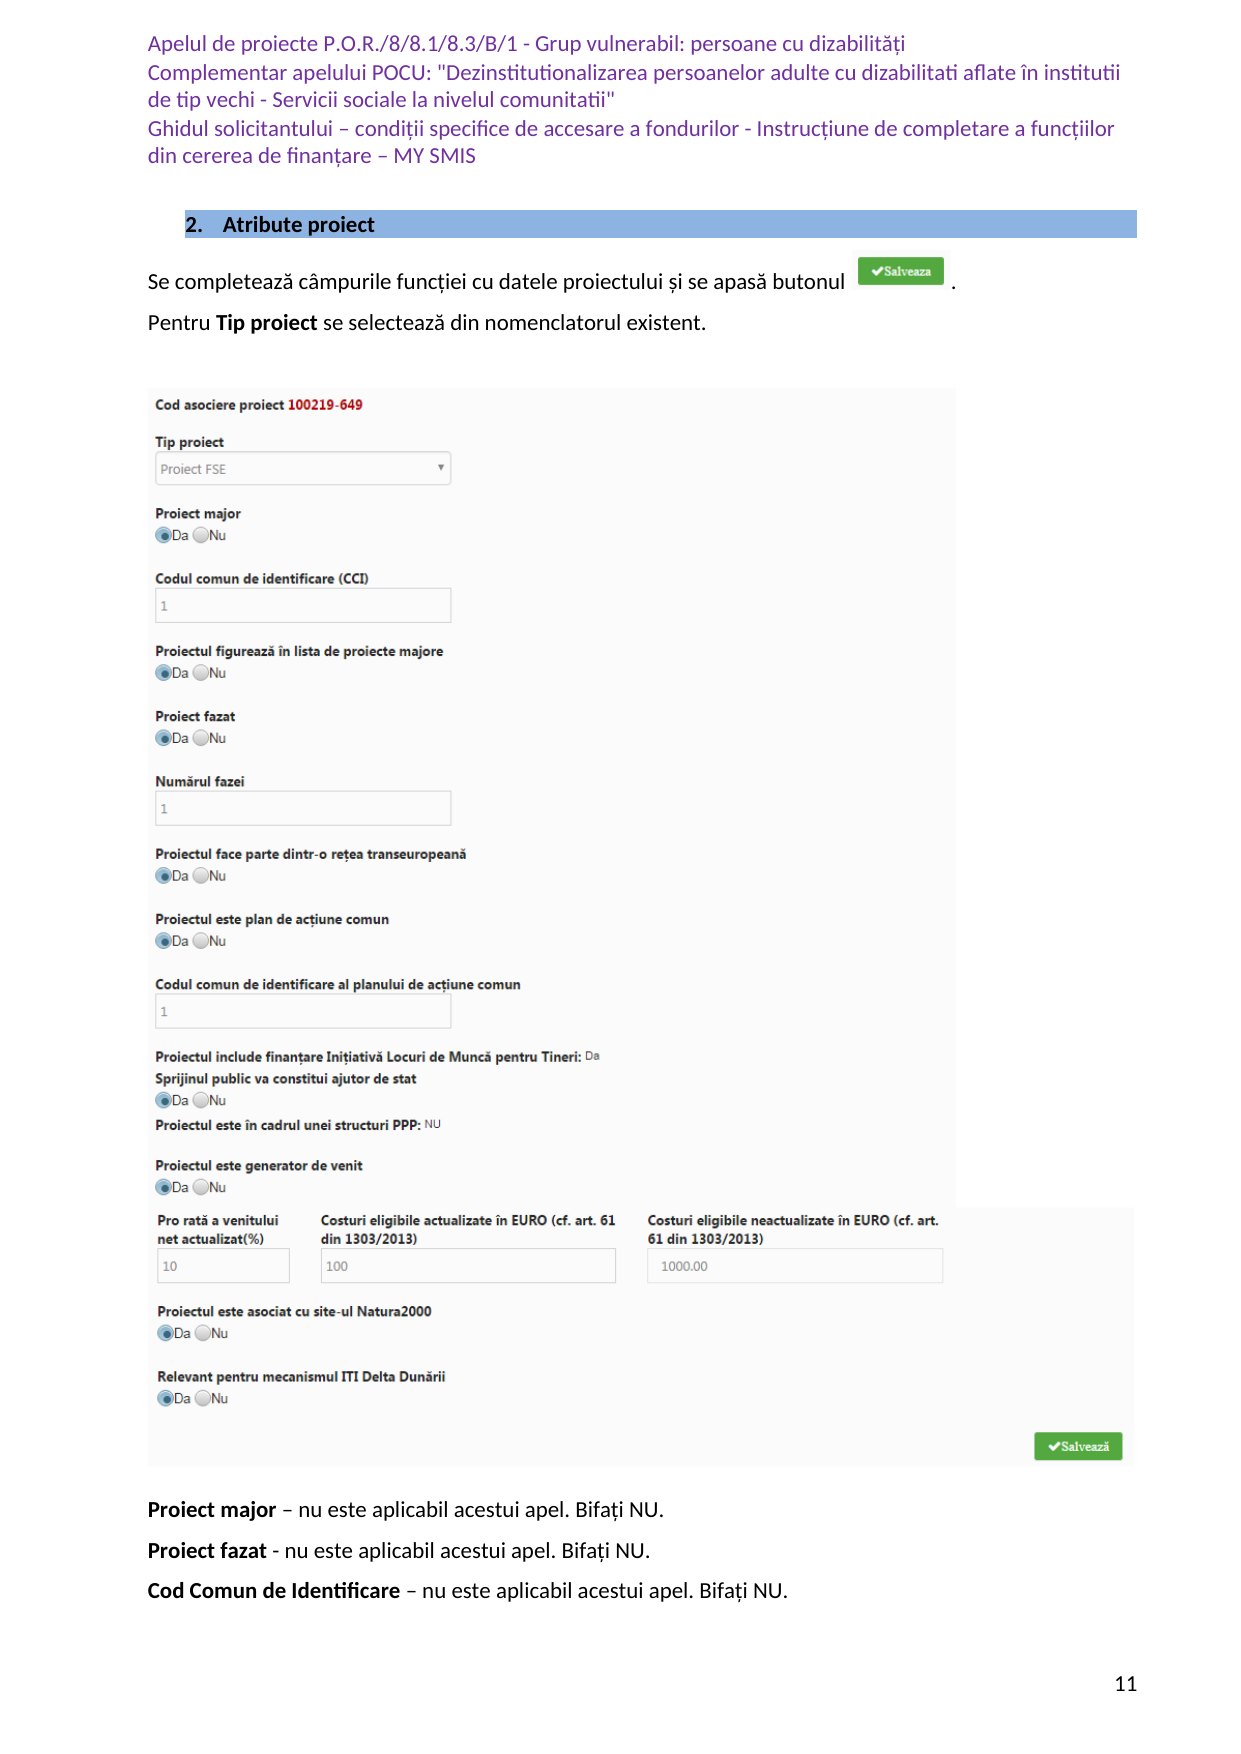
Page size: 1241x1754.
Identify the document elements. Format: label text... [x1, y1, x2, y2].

picture [851, 250, 951, 290]
text Se completează câmpurile funcției cu datele proiectului și se apasă butonul . [148, 251, 1137, 295]
text Pentru Tip proiect se selectează din nomenclatorul existent. [148, 308, 1137, 336]
text Proiect major – nu este aplicabil acestui apel. Bifați NU. [148, 1495, 1137, 1523]
list Atribute proiect [185, 210, 1137, 238]
picture [147, 388, 1137, 1483]
text Cod Comun de Identificare – nu este aplicabil acestui apel. Bifați NU. [148, 1576, 1137, 1604]
text Proiect fazat - nu este aplicabil acestui apel. Bifați NU. [148, 1536, 1137, 1564]
